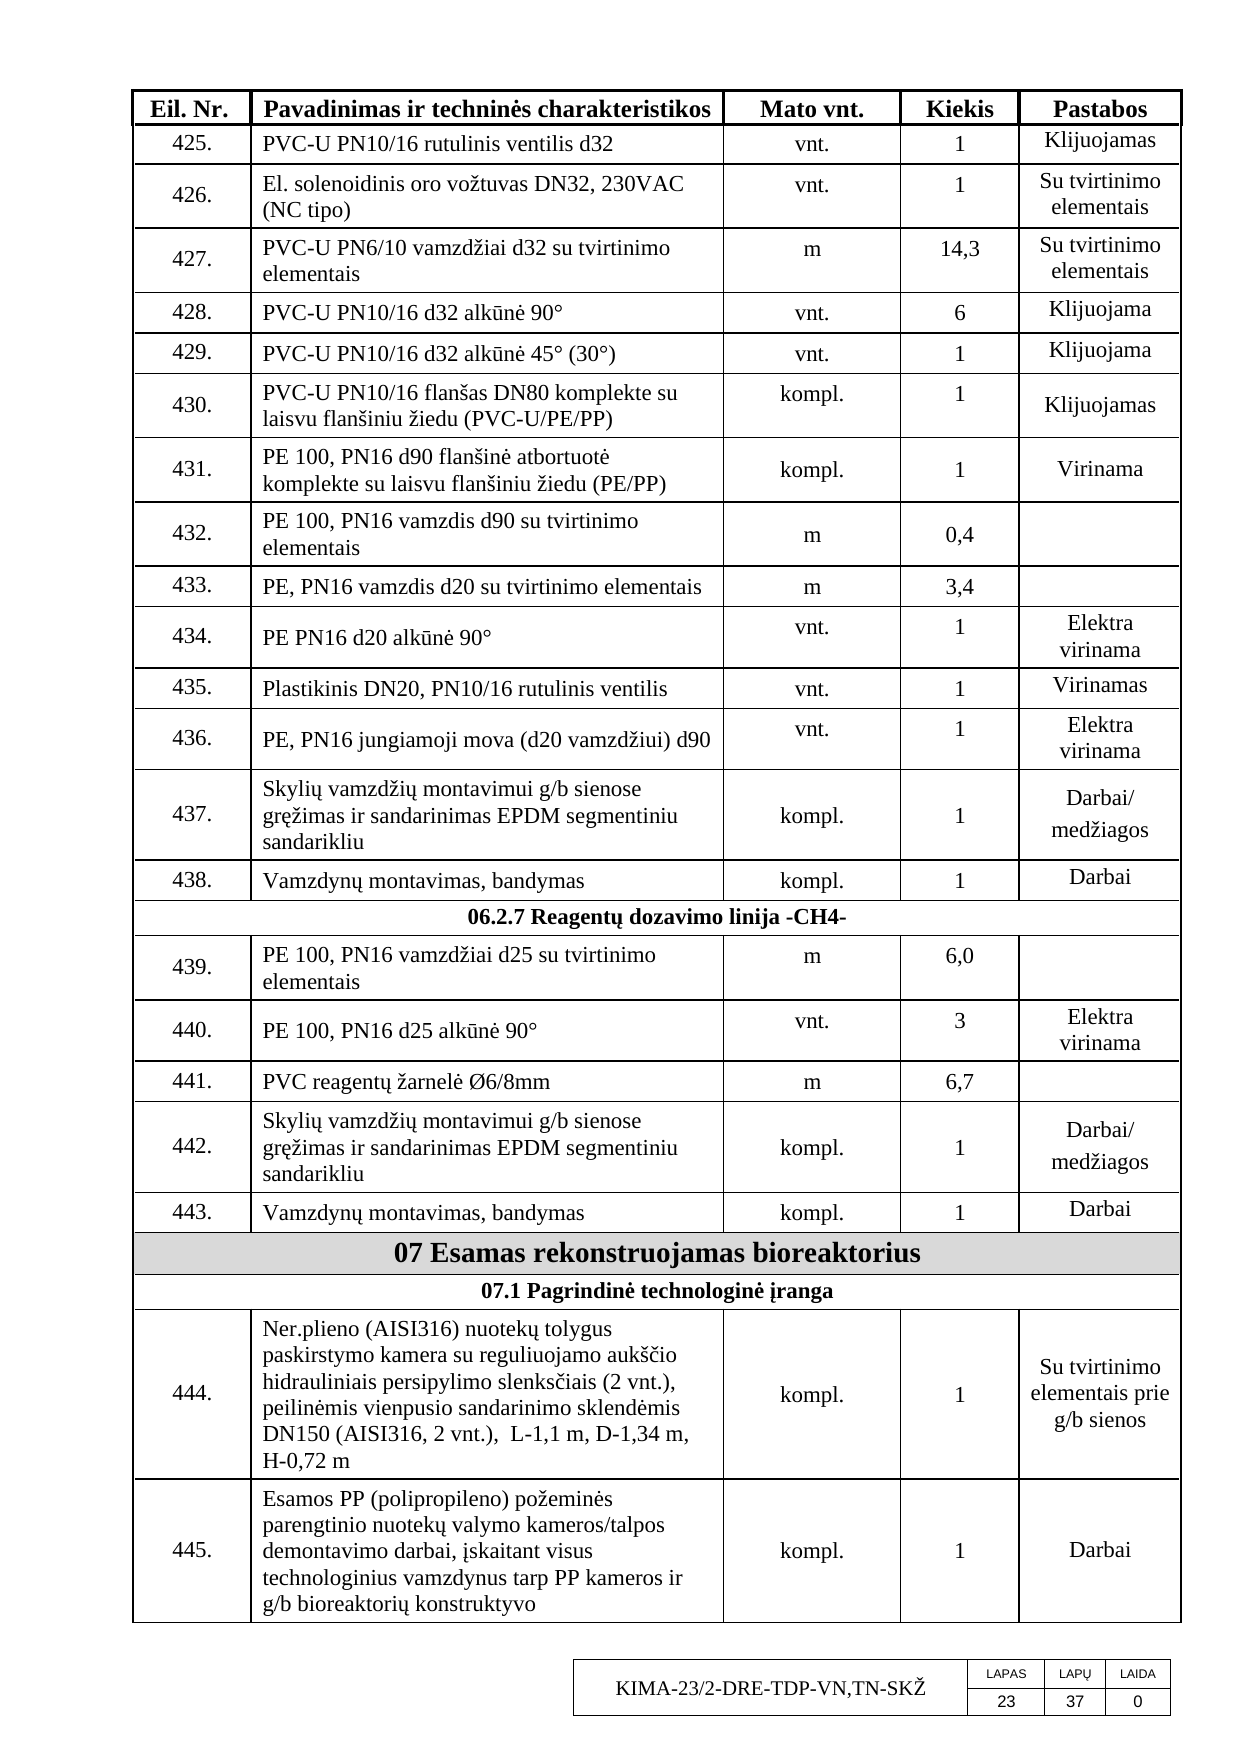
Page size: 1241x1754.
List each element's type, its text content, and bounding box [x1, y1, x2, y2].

table_cell 0,4 [901, 503, 1018, 565]
table_cell 437. [134, 769, 250, 859]
table_cell 1 [901, 374, 1018, 437]
table_cell 427. [134, 227, 250, 292]
table_cell [1020, 1060, 1180, 1101]
table_cell 430. [134, 373, 250, 437]
table_cell Klijuojama [1020, 292, 1180, 332]
table_cell PE, PN16 jungiamoji mova (d20 vamzdžiui) d90 [252, 709, 723, 769]
table_cell 435. [134, 667, 250, 707]
table_cell [1020, 501, 1180, 565]
table_cell 6,7 [901, 1062, 1018, 1101]
table_cell PE PN16 d20 alkūnė 90° [252, 607, 723, 667]
table_cell 6,0 [901, 936, 1018, 999]
table_cell 439. [134, 935, 250, 999]
table_cell Esamos PP (polipropileno) požeminės parengtinio nuotekų valymo kameros/talpos demontavimo darbai, įskaitant visus technologinius vamzdynus tarp PP kameros ir g/b bioreaktorių konstruktyvo [252, 1480, 723, 1622]
table_cell vnt. [724, 1001, 900, 1060]
table_cell 3,4 [901, 567, 1018, 606]
table_cell [1020, 565, 1180, 606]
table_cell PE 100, PN16 vamzdis d90 su tvirtinimo elementais [252, 503, 723, 565]
table_cell 1 [901, 126, 1018, 163]
table_cell 1 [901, 1310, 1018, 1478]
table_cell vnt. [724, 709, 900, 769]
table_cell kompl. [724, 861, 900, 900]
table_cell PVC reagentų žarnelė Ø6/8mm [252, 1062, 723, 1101]
table_cell PE 100, PN16 d90 flanšinė atbortuotė komplekte su laisvu flanšiniu žiedu (PE/PP) [252, 438, 723, 501]
table_cell PVC-U PN10/16 d32 alkūnė 45° (30°) [252, 334, 723, 372]
table_cell 1 [901, 709, 1018, 769]
table_cell 1 [901, 607, 1018, 667]
table_cell 1 [901, 165, 1018, 227]
table_cell vnt. [724, 607, 900, 667]
table_cell 1 [901, 1193, 1018, 1232]
table_cell 6 [901, 293, 1018, 332]
table_cell 434. [134, 606, 250, 667]
table_cell kompl. [724, 1193, 900, 1232]
table_cell 14,3 [901, 229, 1018, 292]
table_cell El. solenoidinis oro vožtuvas DN32, 230VAC (NC tipo) [252, 165, 723, 227]
table_header Kiekis [902, 92, 1017, 123]
table_cell kompl. [724, 770, 900, 859]
table_cell Darbai [1020, 1478, 1180, 1622]
table_cell Klijuojamas [1020, 373, 1180, 437]
table_cell PVC-U PN10/16 d32 alkūnė 90° [252, 293, 723, 332]
table_cell Klijuojamas [1020, 123, 1180, 163]
table_cell Elektra virinama [1020, 708, 1180, 769]
table_cell 426. [134, 163, 250, 227]
table_cell [1020, 935, 1180, 999]
table_cell Darbai/ medžiagos [1020, 769, 1180, 859]
table_header Eil. Nr. [134, 92, 249, 123]
table_cell PE 100, PN16 d25 alkūnė 90° [252, 1001, 723, 1060]
table_cell Skylių vamzdžių montavimui g/b sienose gręžimas ir sandarinimas EPDM segmentiniu sandarikliu [252, 770, 723, 859]
table_cell 444. [134, 1309, 250, 1478]
table_cell PVC-U PN6/10 vamzdžiai d32 su tvirtinimo elementais [252, 229, 723, 292]
table_cell Virinama [1020, 437, 1180, 501]
table_cell Klijuojama [1020, 332, 1180, 372]
table_cell vnt. [724, 165, 900, 227]
table_cell Darbai [1020, 859, 1180, 900]
table_cell vnt. [724, 126, 900, 163]
table_cell 442. [134, 1101, 250, 1191]
table_header Pavadinimas ir techninės charakteristikos [253, 92, 722, 123]
table_cell Vamzdynų montavimas, bandymas [252, 1193, 723, 1232]
table_cell m [724, 567, 900, 606]
table_cell m [724, 229, 900, 292]
table_cell 429. [134, 332, 250, 372]
table_cell Vamzdynų montavimas, bandymas [252, 861, 723, 900]
table_cell m [724, 503, 900, 565]
table_cell Elektra virinama [1020, 999, 1180, 1060]
table_cell 06.2.7 Reagentų dozavimo linija -CH4- [134, 900, 1180, 935]
table_cell Su tvirtinimo elementais prie g/b sienos [1020, 1309, 1180, 1478]
table_cell Darbai [1020, 1191, 1180, 1232]
table_header Pastabos [1021, 92, 1180, 123]
table_cell vnt. [724, 334, 900, 372]
table_cell Ner.plieno (AISI316) nuotekų tolygus paskirstymo kamera su reguliuojamo aukščio hidrauliniais persipylimo slenksčiais (2 vnt.), peilinėmis vienpusio sandarinimo sklendėmis DN150 (AISI316, 2 vnt.), L-1,1 m, D-1,34 m, H-0,72 m [252, 1310, 723, 1478]
table_cell 433. [134, 565, 250, 606]
table_cell 1 [901, 1480, 1018, 1622]
table_cell 1 [901, 334, 1018, 372]
table_cell Su tvirtinimo elementais [1020, 163, 1180, 227]
table_header Mato vnt. [725, 92, 899, 123]
table_cell Elektra virinama [1020, 606, 1180, 667]
table_cell Plastikinis DN20, PN10/16 rutulinis ventilis [252, 669, 723, 707]
table_cell kompl. [724, 1310, 900, 1478]
table_cell 1 [901, 438, 1018, 501]
table_cell 440. [134, 999, 250, 1060]
table_cell Virinamas [1020, 667, 1180, 707]
table_cell 1 [901, 1102, 1018, 1191]
table_cell 428. [134, 292, 250, 332]
table_cell 07 Esamas rekonstruojamas bioreaktorius [134, 1232, 1180, 1274]
table_cell Darbai/ medžiagos [1020, 1101, 1180, 1191]
table_cell PE 100, PN16 vamzdžiai d25 su tvirtinimo elementais [252, 936, 723, 999]
table_cell 1 [901, 770, 1018, 859]
table_cell kompl. [724, 1102, 900, 1191]
table_cell PE, PN16 vamzdis d20 su tvirtinimo elementais [252, 567, 723, 606]
table_cell 425. [134, 123, 250, 163]
table_cell PVC-U PN10/16 flanšas DN80 komplekte su laisvu flanšiniu žiedu (PVC-U/PE/PP) [252, 374, 723, 437]
table_cell 438. [134, 859, 250, 900]
table_cell 445. [134, 1478, 250, 1622]
table_cell 3 [901, 1001, 1018, 1060]
table_cell 1 [901, 861, 1018, 900]
table_cell 441. [134, 1060, 250, 1101]
table_cell 07.1 Pagrindinė technologinė įranga [134, 1274, 1180, 1308]
table_cell kompl. [724, 1480, 900, 1622]
table_cell kompl. [724, 374, 900, 437]
table_cell PVC-U PN10/16 rutulinis ventilis d32 [252, 126, 723, 163]
table_cell 1 [901, 669, 1018, 707]
table_cell Su tvirtinimo elementais [1020, 227, 1180, 292]
table_cell kompl. [724, 438, 900, 501]
table_cell m [724, 936, 900, 999]
table_cell vnt. [724, 293, 900, 332]
table_cell Skylių vamzdžių montavimui g/b sienose gręžimas ir sandarinimas EPDM segmentiniu sandarikliu [252, 1102, 723, 1191]
table_cell vnt. [724, 669, 900, 707]
table_cell 443. [134, 1191, 250, 1232]
table_cell 432. [134, 501, 250, 565]
table_cell 436. [134, 708, 250, 769]
table_cell m [724, 1062, 900, 1101]
table_cell 431. [134, 437, 250, 501]
